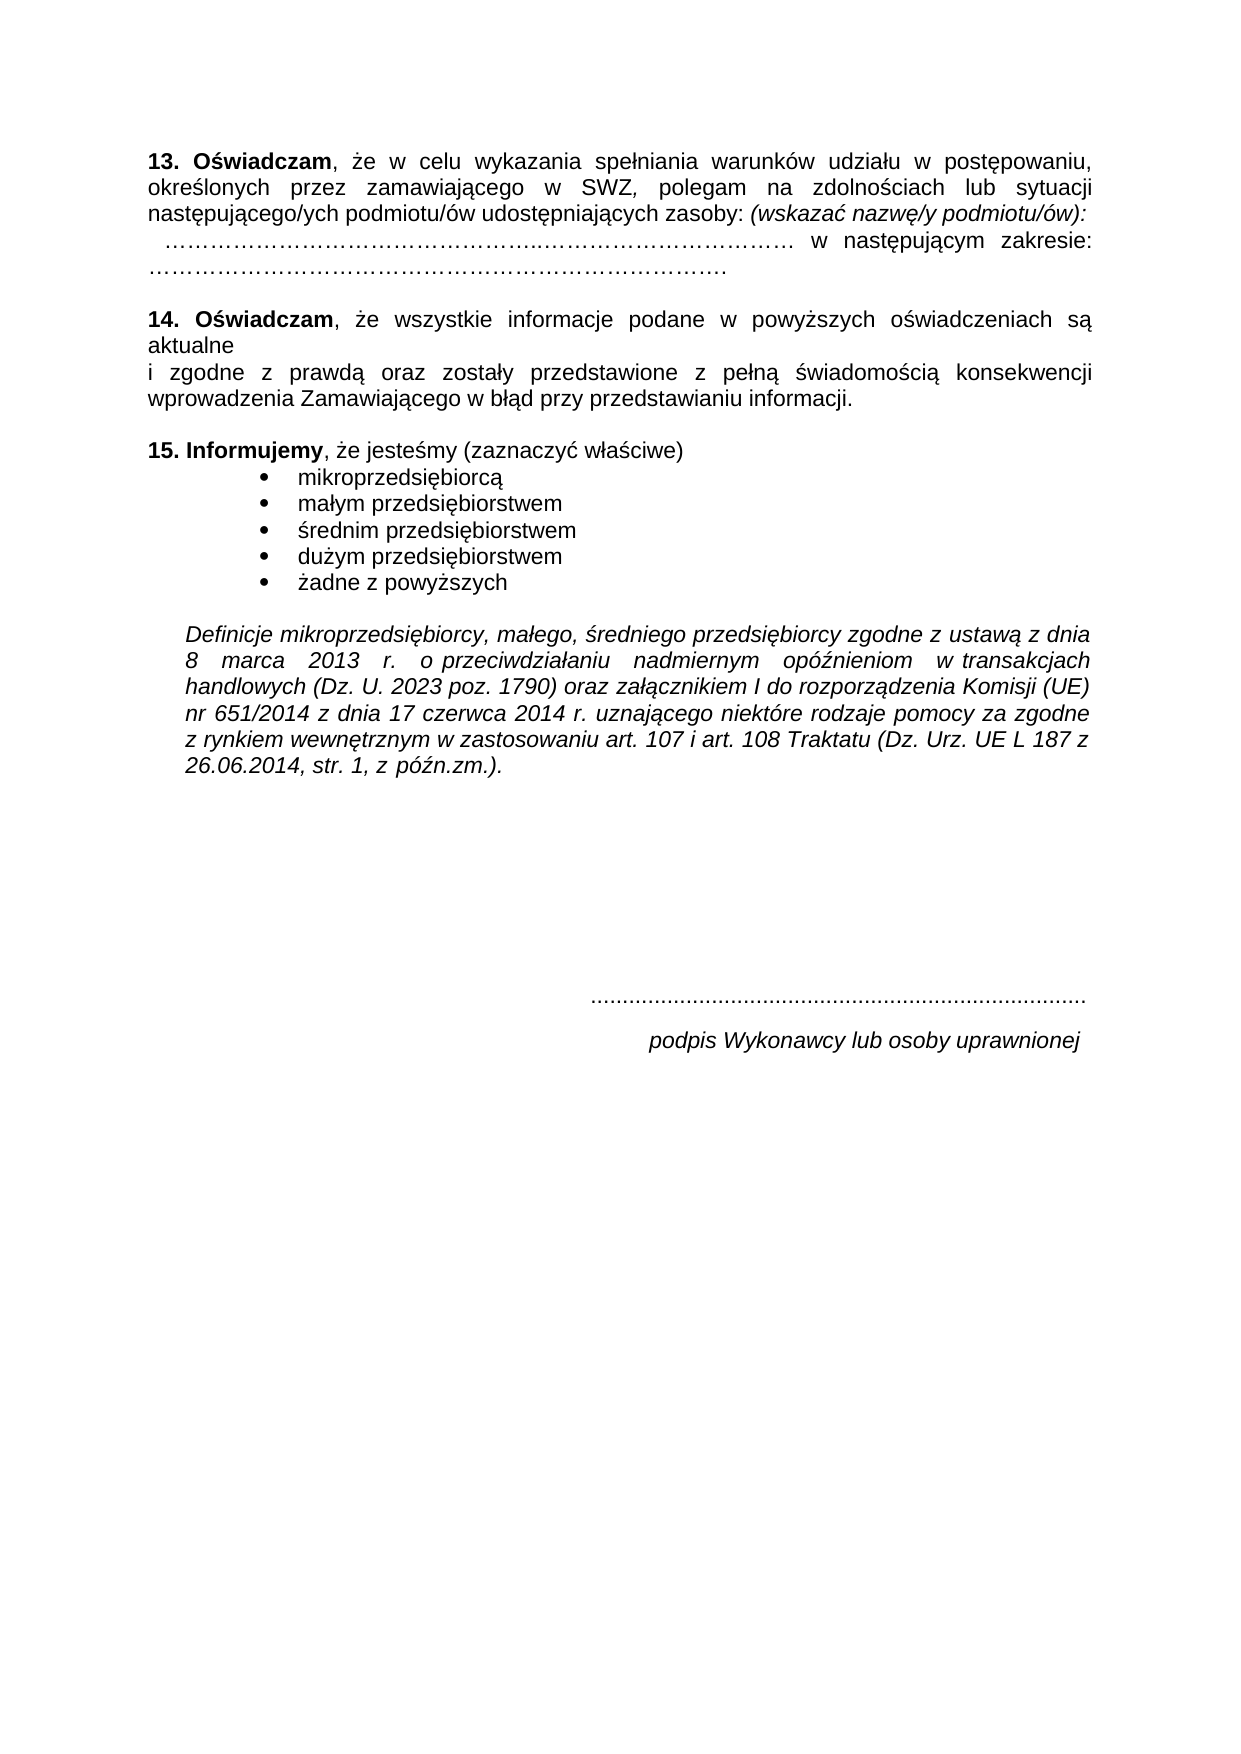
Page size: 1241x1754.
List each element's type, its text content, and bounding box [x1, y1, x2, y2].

text …………………………………………..…………………………… w następującym zakresie: …………………………………………………………………. [148, 227, 1093, 279]
text 14. Oświadczam, że wszystkie informacje podane w powyższych oświadczeniach są aktualne i zgodne z prawdą oraz zostały przedstawione z pełną świadomością konsekwencji wprowadzenia Zamawiającego w błąd przy przedstawianiu informacji. [148, 306, 1093, 411]
text .............................................................................. [590, 982, 1093, 1008]
text 15. Informujemy, że jesteśmy (zaznaczyć właściwe) [148, 437, 1093, 464]
list małym przedsiębiorstwem [260, 490, 1093, 517]
list mikroprzedsiębiorcą [260, 464, 1093, 490]
list dużym przedsiębiorstwem [260, 543, 1093, 569]
text 13. Oświadczam, że w celu wykazania spełniania warunków udziału w postępowaniu, określonych przez zamawiającego w SWZ, polegam na zdolnościach lub sytuacji następującego/ych podmiotu/ów udostępniających zasoby: (wskazać nazwę/y podmiotu/ów): [148, 148, 1093, 227]
list żadne z powyższych [260, 569, 1093, 596]
text Definicje mikroprzedsiębiorcy, małego, średniego przedsiębiorcy zgodne z ustawą z dnia 8 marca 2013 r. o przeciwdziałaniu nadmiernym opóźnieniom w transakcjach handlowych (Dz. U. 2023 poz. 1790) oraz załącznikiem I do rozporządzenia Komisji (UE) nr 651/2014 z dnia 17 czerwca 2014 r. uznającego niektóre rodzaje pomocy za zgodne z rynkiem wewnętrznym w zastosowaniu art. 107 i art. 108 Traktatu (Dz. Urz. UE L 187 z 26.06.2014, str. 1, z późn.zm.). [185, 621, 1093, 779]
list średnim przedsiębiorstwem [260, 517, 1093, 543]
text podpis Wykonawcy lub osoby uprawnionej [148, 1027, 1093, 1053]
